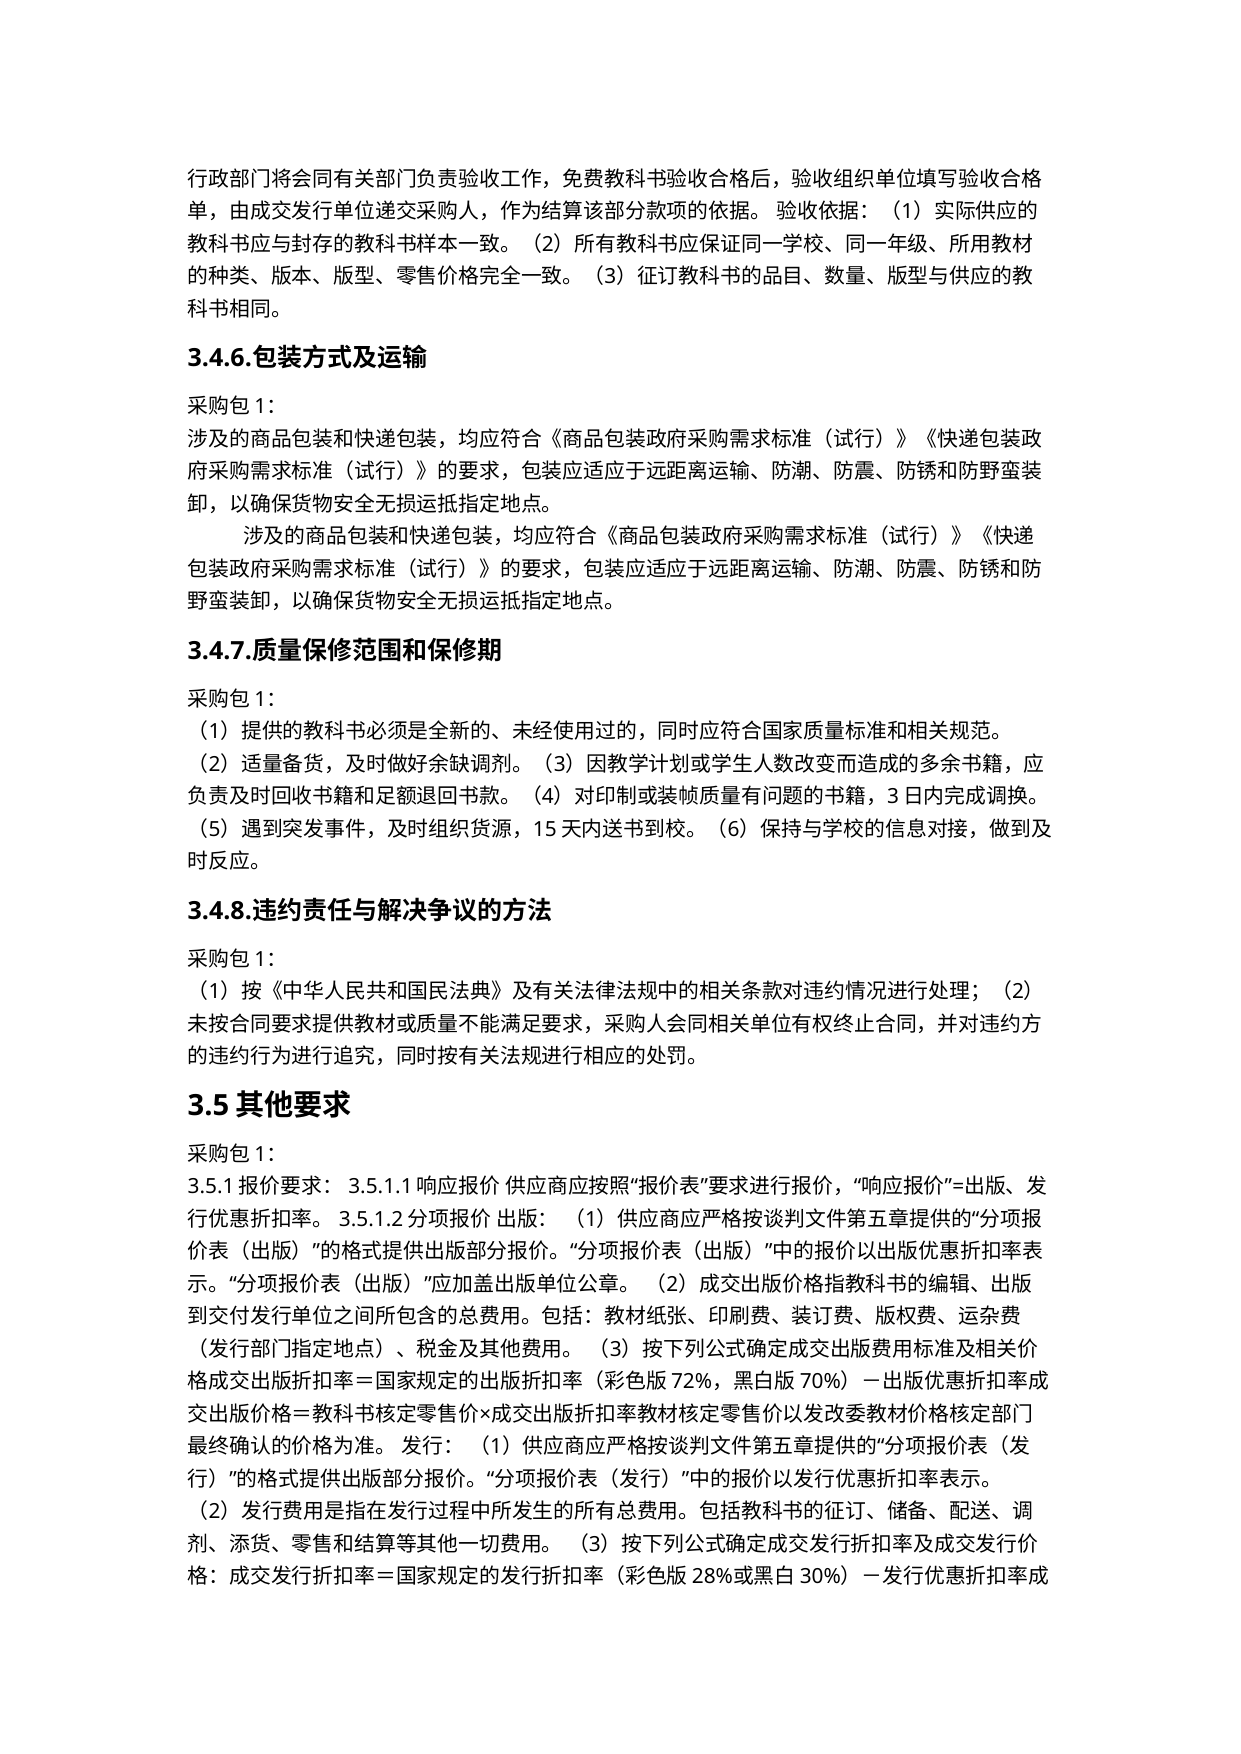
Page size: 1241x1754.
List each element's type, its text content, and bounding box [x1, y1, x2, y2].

text 采购包1： [187, 1137, 1053, 1169]
text 采购包1： [187, 682, 1053, 714]
text （1）提供的教科书必须是全新的、未经使用过的，同时应符合国家质量标准和相关规范。（2）适量备货，及时做好余缺调剂。（3）因教学计划或学生人数改变而造成的多余书籍，应负责及时回收书籍和足额退回书款。（4）对印制或装帧质量有问题的书籍，3日内完成调换。（5）遇到突发事件，及时组织货源，15天内送书到校。（6）保持与学校的信息对接，做到及时反应。 [187, 714, 1053, 877]
text （1）按《中华人民共和国民法典》及有关法律法规中的相关条款对违约情况进行处理；（2）未按合同要求提供教材或质量不能满足要求，采购人会同相关单位有权终止合同，并对违约方的违约行为进行追究，同时按有关法规进行相应的处罚。 [187, 974, 1053, 1072]
text 3.4.6.包装方式及运输 [187, 324, 1053, 389]
text 3.4.8.违约责任与解决争议的方法 [187, 877, 1053, 942]
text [187, 162, 1053, 324]
text 涉及的商品包装和快递包装，均应符合《商品包装政府采购需求标准（试行）》《快递包装政府采购需求标准（试行）》的要求，包装应适应于远距离运输、防潮、防震、防锈和防野蛮装卸，以确保货物安全无损运抵指定地点。 [187, 519, 1053, 617]
text 采购包1： [187, 942, 1053, 974]
text 涉及的商品包装和快递包装，均应符合《商品包装政府采购需求标准（试行）》《快递包装政府采购需求标准（试行）》的要求，包装应适应于远距离运输、防潮、防震、防锈和防野蛮装卸，以确保货物安全无损运抵指定地点。 [187, 422, 1053, 519]
text 采购包1： [187, 389, 1053, 422]
text 3.5其他要求 [187, 1072, 1053, 1137]
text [187, 1169, 1053, 1592]
text 3.4.7.质量保修范围和保修期 [187, 617, 1053, 682]
